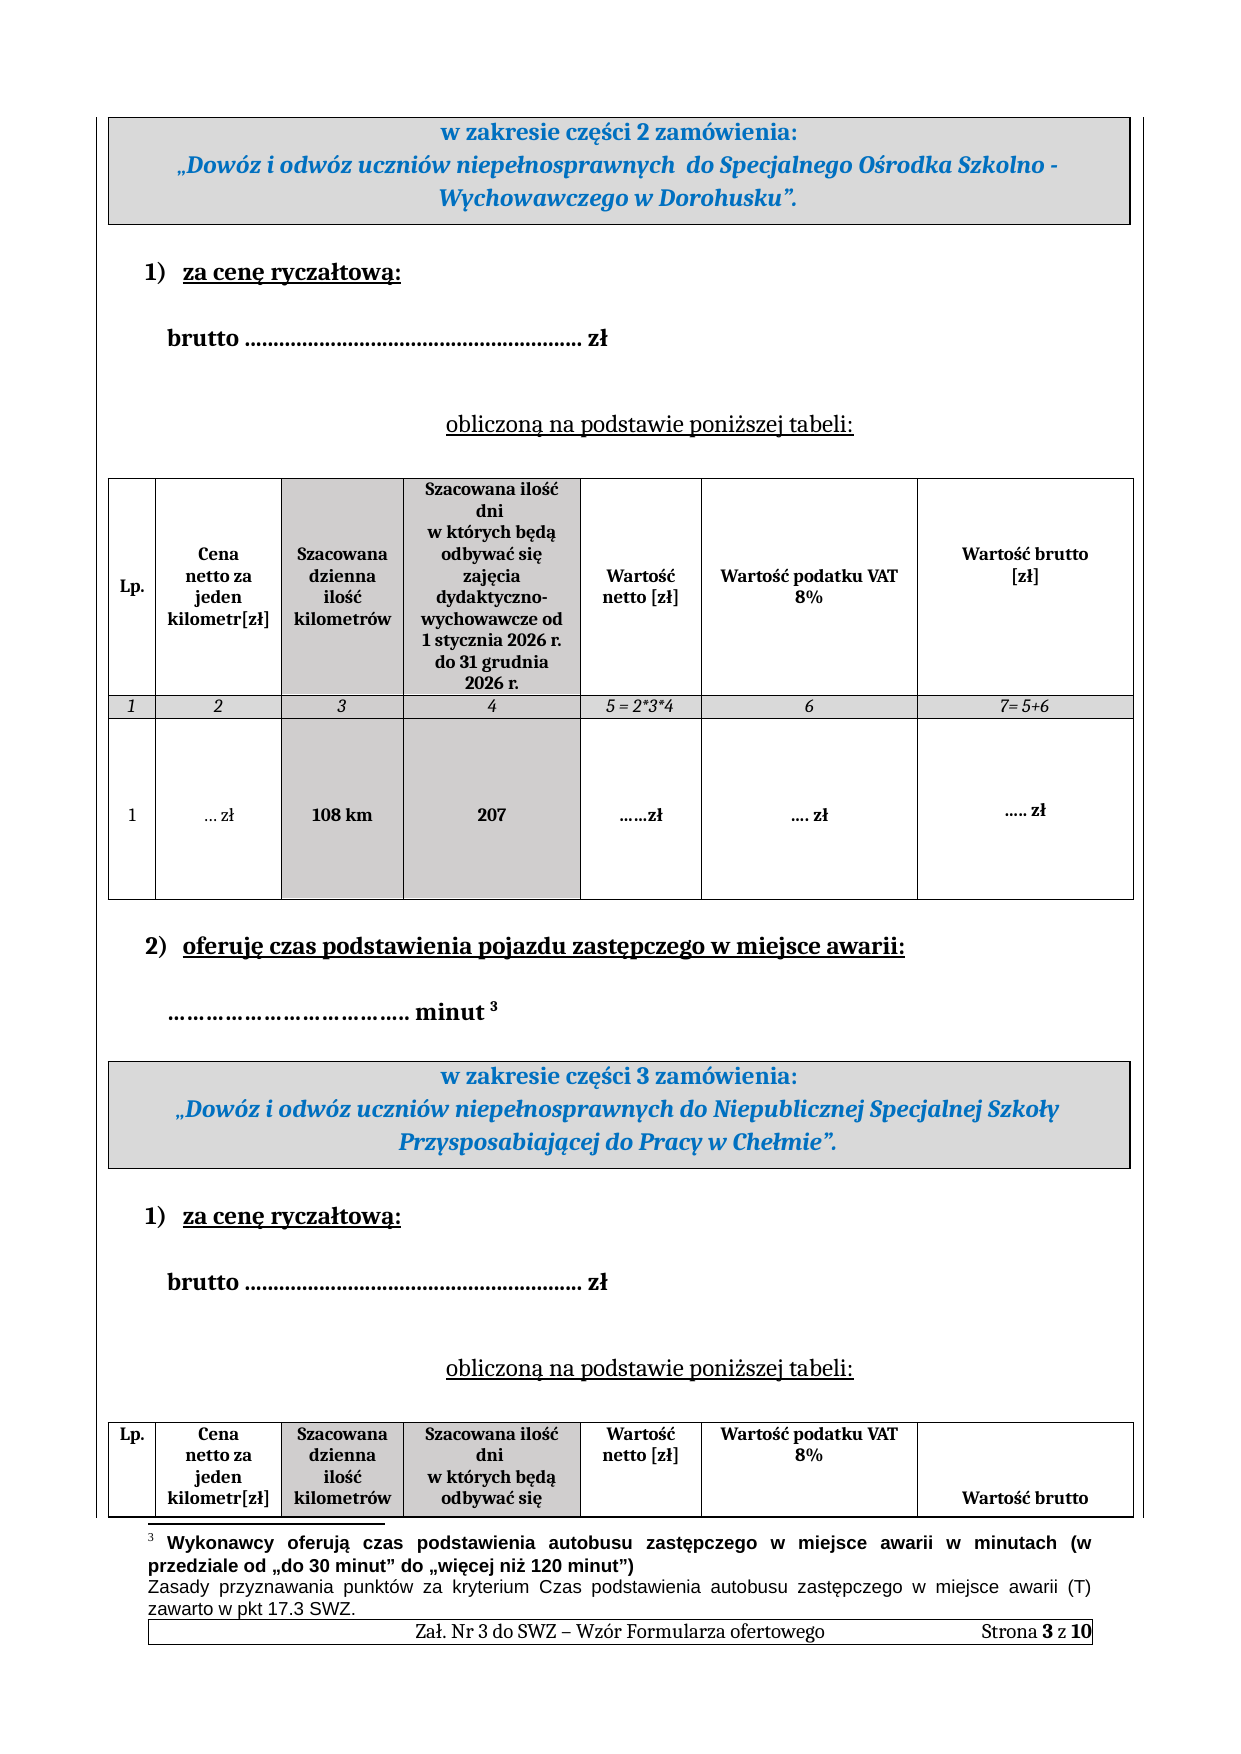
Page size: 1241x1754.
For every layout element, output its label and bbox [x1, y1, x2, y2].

table_cell [97, 117, 1143, 1517]
